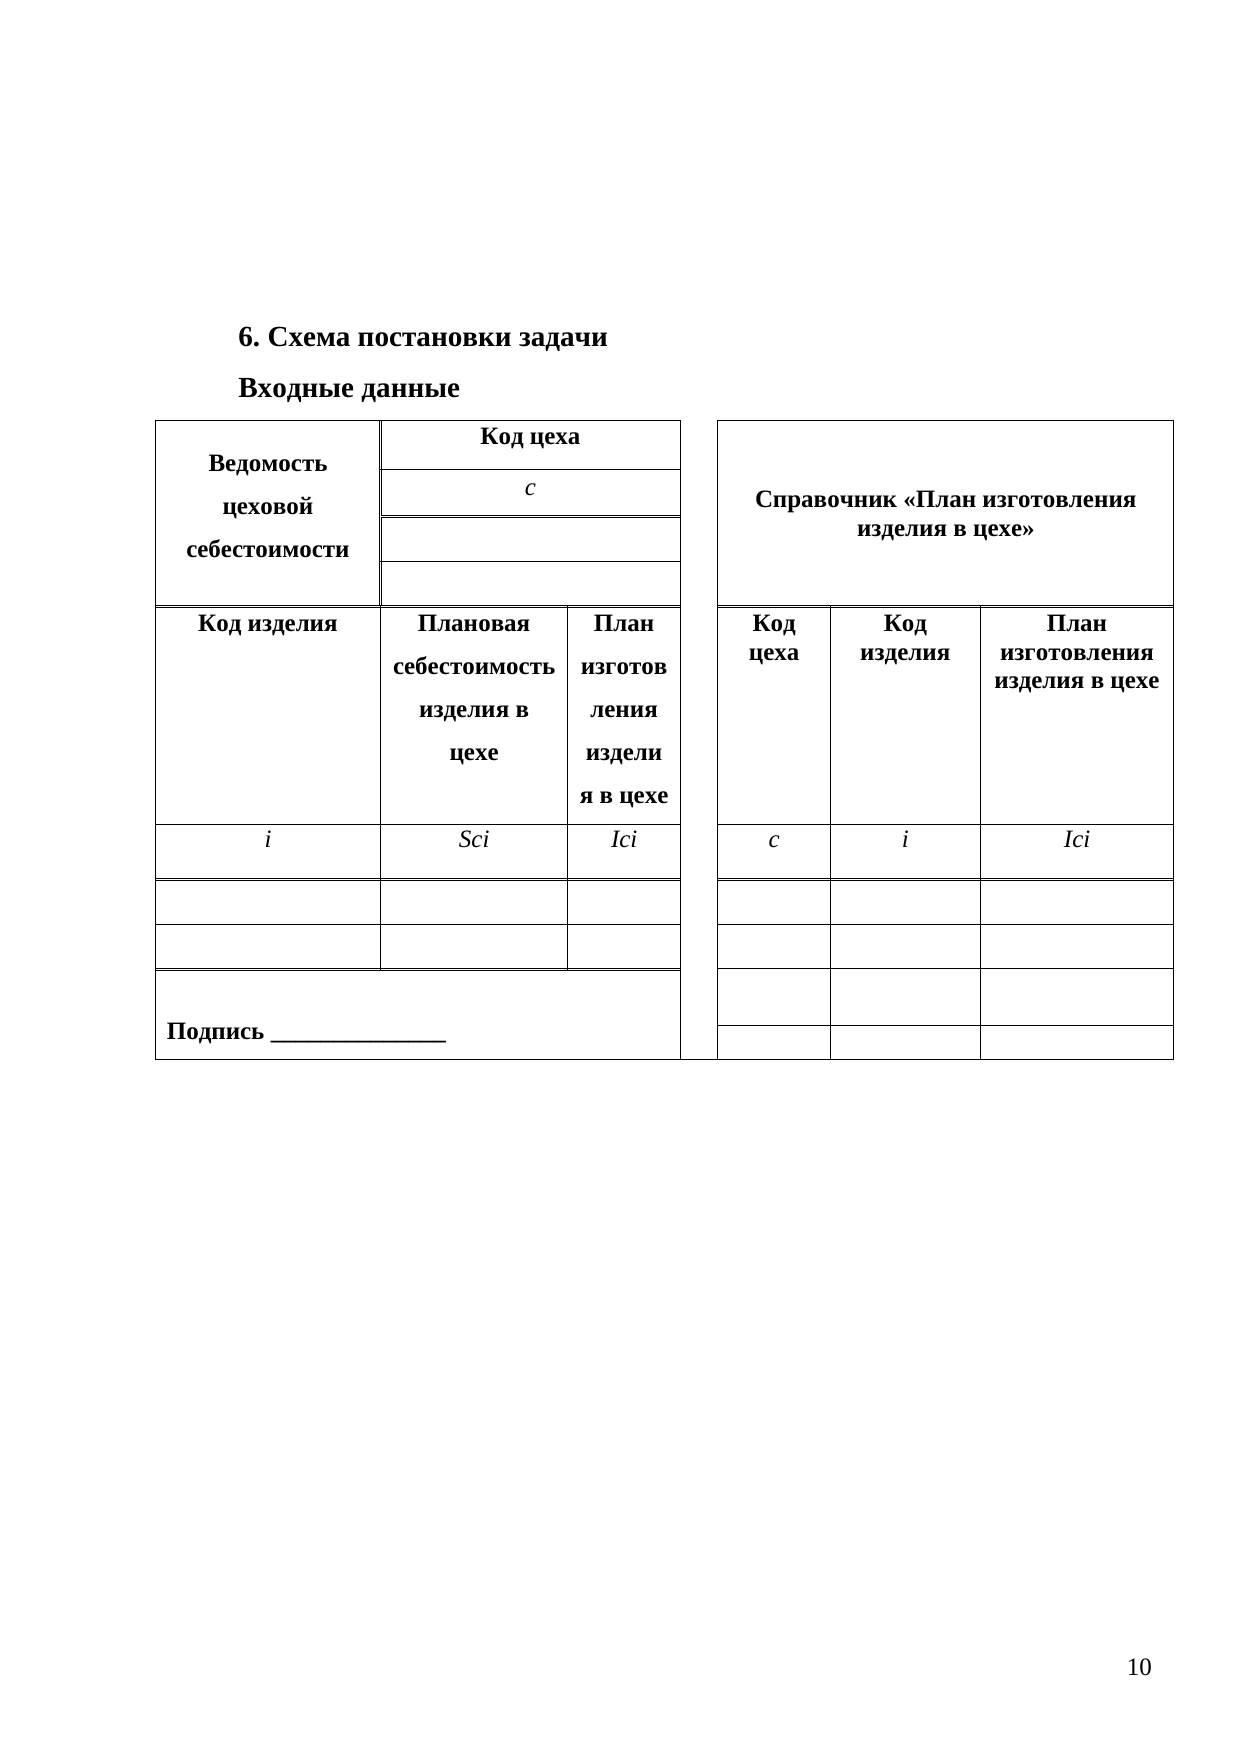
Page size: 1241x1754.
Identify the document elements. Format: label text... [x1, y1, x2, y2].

table_cell [568, 925, 680, 968]
table_cell [568, 881, 680, 924]
table_cell [156, 881, 380, 924]
table_cell [718, 925, 830, 968]
table_cell План изготовления изделия в цехе [568, 608, 680, 823]
table_cell [981, 969, 1173, 1024]
table_cell Код цеха [718, 608, 830, 823]
table_cell [718, 1026, 830, 1059]
table_cell c [382, 470, 680, 514]
table_cell [831, 881, 980, 924]
text Входные данные [238, 370, 1152, 403]
table_cell i [831, 825, 980, 878]
table_cell [382, 518, 680, 561]
table_cell План изготовления изделия в цехе [981, 608, 1173, 823]
table_header Справочник «План изготовления изделия в цехе» [718, 421, 1173, 605]
table_cell Sci [381, 825, 567, 878]
table_cell [981, 881, 1173, 924]
text 6. Схема постановки задачи [238, 319, 1152, 353]
table_cell [382, 562, 680, 605]
table_cell [981, 1026, 1173, 1059]
table_header [681, 420, 717, 1059]
table_cell [831, 969, 980, 1024]
table_cell i [156, 825, 380, 878]
table_cell [718, 881, 830, 924]
table_cell [831, 1026, 980, 1059]
table_cell [718, 969, 830, 1024]
table_header Код цеха [382, 421, 680, 468]
table_cell Код изделия [156, 608, 380, 823]
table_cell Плановая себестоимость изделия в цехе [381, 608, 567, 823]
table_header Ведомость цеховой себестоимости [156, 421, 379, 605]
table_cell Код изделия [831, 608, 980, 823]
table_cell [381, 881, 567, 924]
table_cell [381, 925, 567, 968]
table_cell Подпись ______________ [156, 971, 680, 1059]
table_cell [981, 925, 1173, 968]
table_cell [831, 925, 980, 968]
table_cell c [718, 825, 830, 878]
table_cell Ici [568, 825, 680, 878]
table_cell [156, 925, 380, 968]
table_cell Ici [981, 825, 1173, 878]
